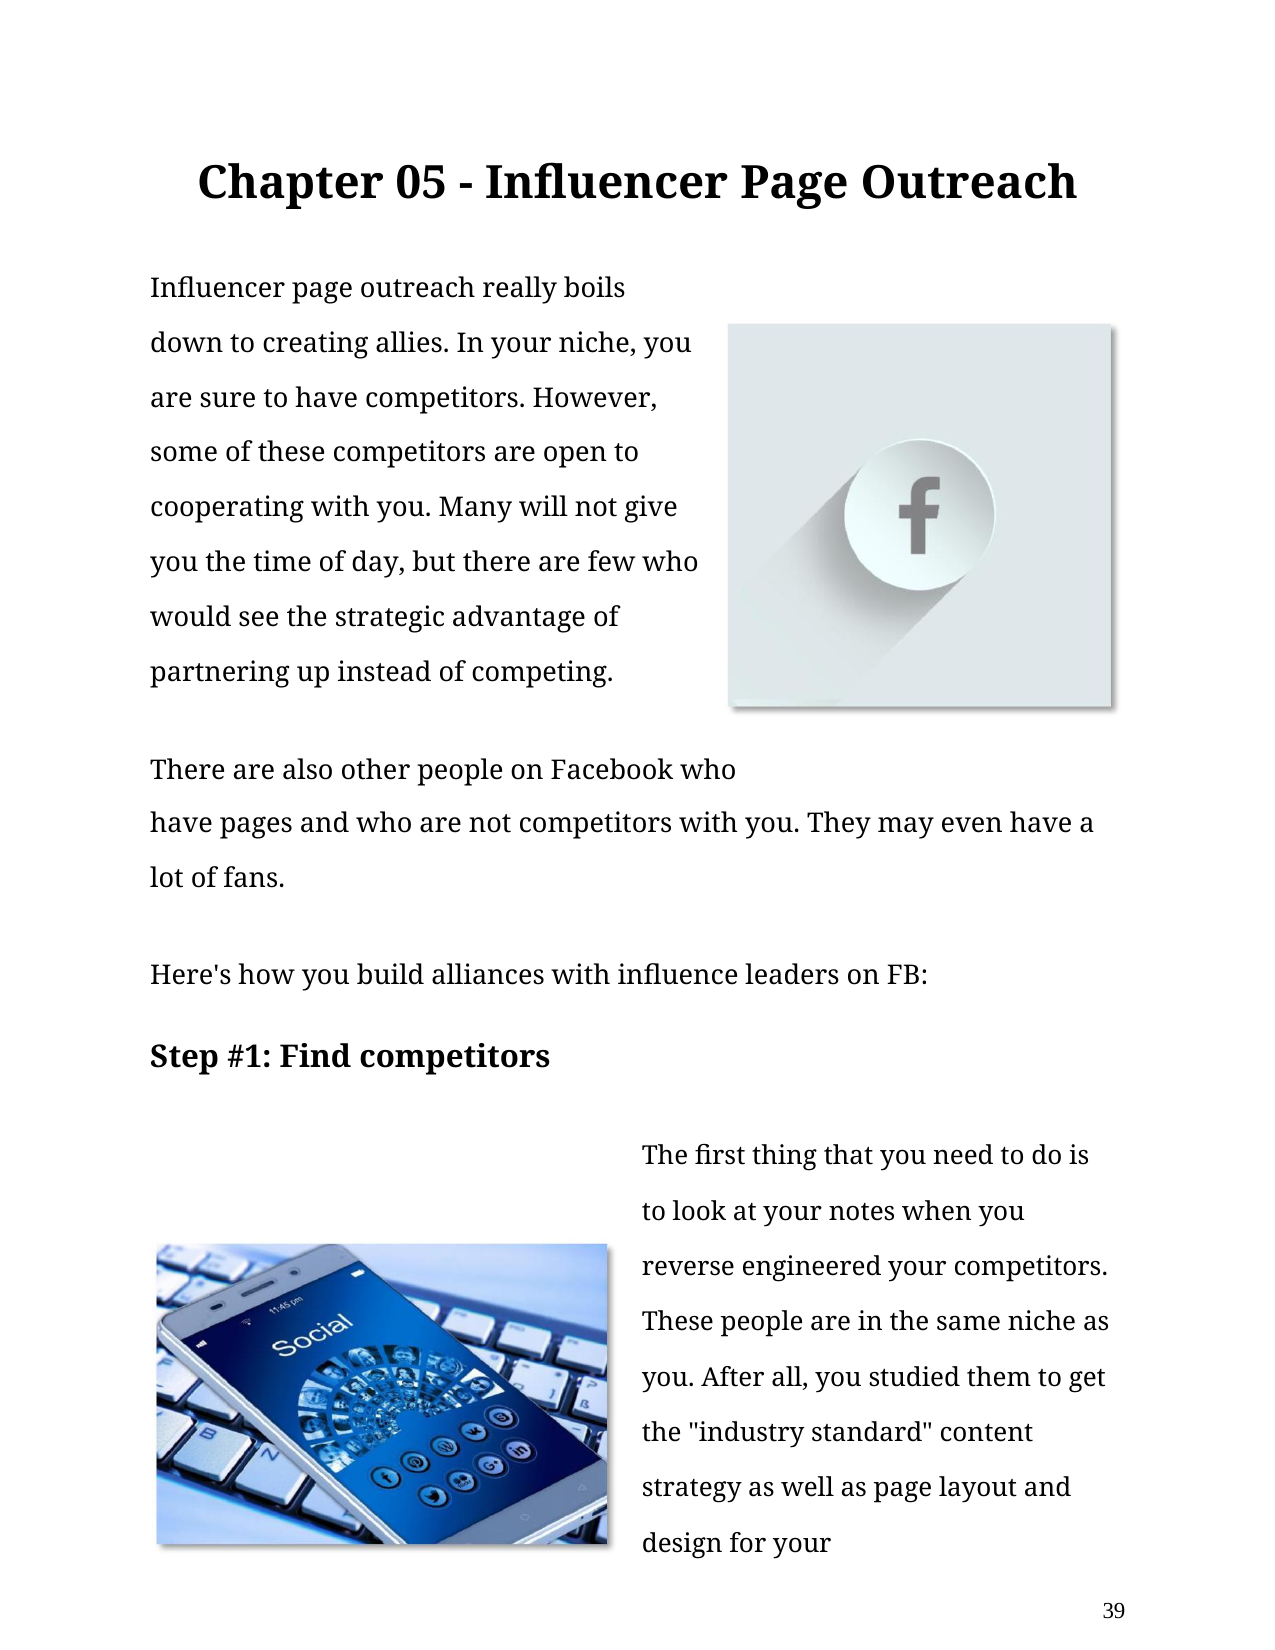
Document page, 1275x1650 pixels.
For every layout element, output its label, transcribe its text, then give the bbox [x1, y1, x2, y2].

text Influencer page outreach really boils down to creating allies. In your niche, you are sure to have competitors. However, some of these competitors are open to cooperating with you. Many will not give you the time of day, but there are few who would see the strategic advantage of partnering up instead of competing. [150, 268, 702, 689]
text Chapter 05 - Influencer Page Outreach [150, 150, 1125, 212]
text There are also other people on Facebook who [150, 750, 1125, 787]
picture [152, 1239, 620, 1557]
text Step #1: Find competitors [150, 1034, 1125, 1076]
picture [723, 319, 1123, 719]
text Here's how you build alliances with influence leaders on FB: [150, 955, 1125, 992]
text have pages and who are not competitors with you. They may even have a lot of fans. [150, 804, 1108, 895]
text The first thing that you need to do is to look at your notes when you reverse engineered your competitors. These people are in the same niche as you. After all, you studied them to get the "industry standard" content strategy as well as page layout and design for your [642, 1137, 1112, 1560]
